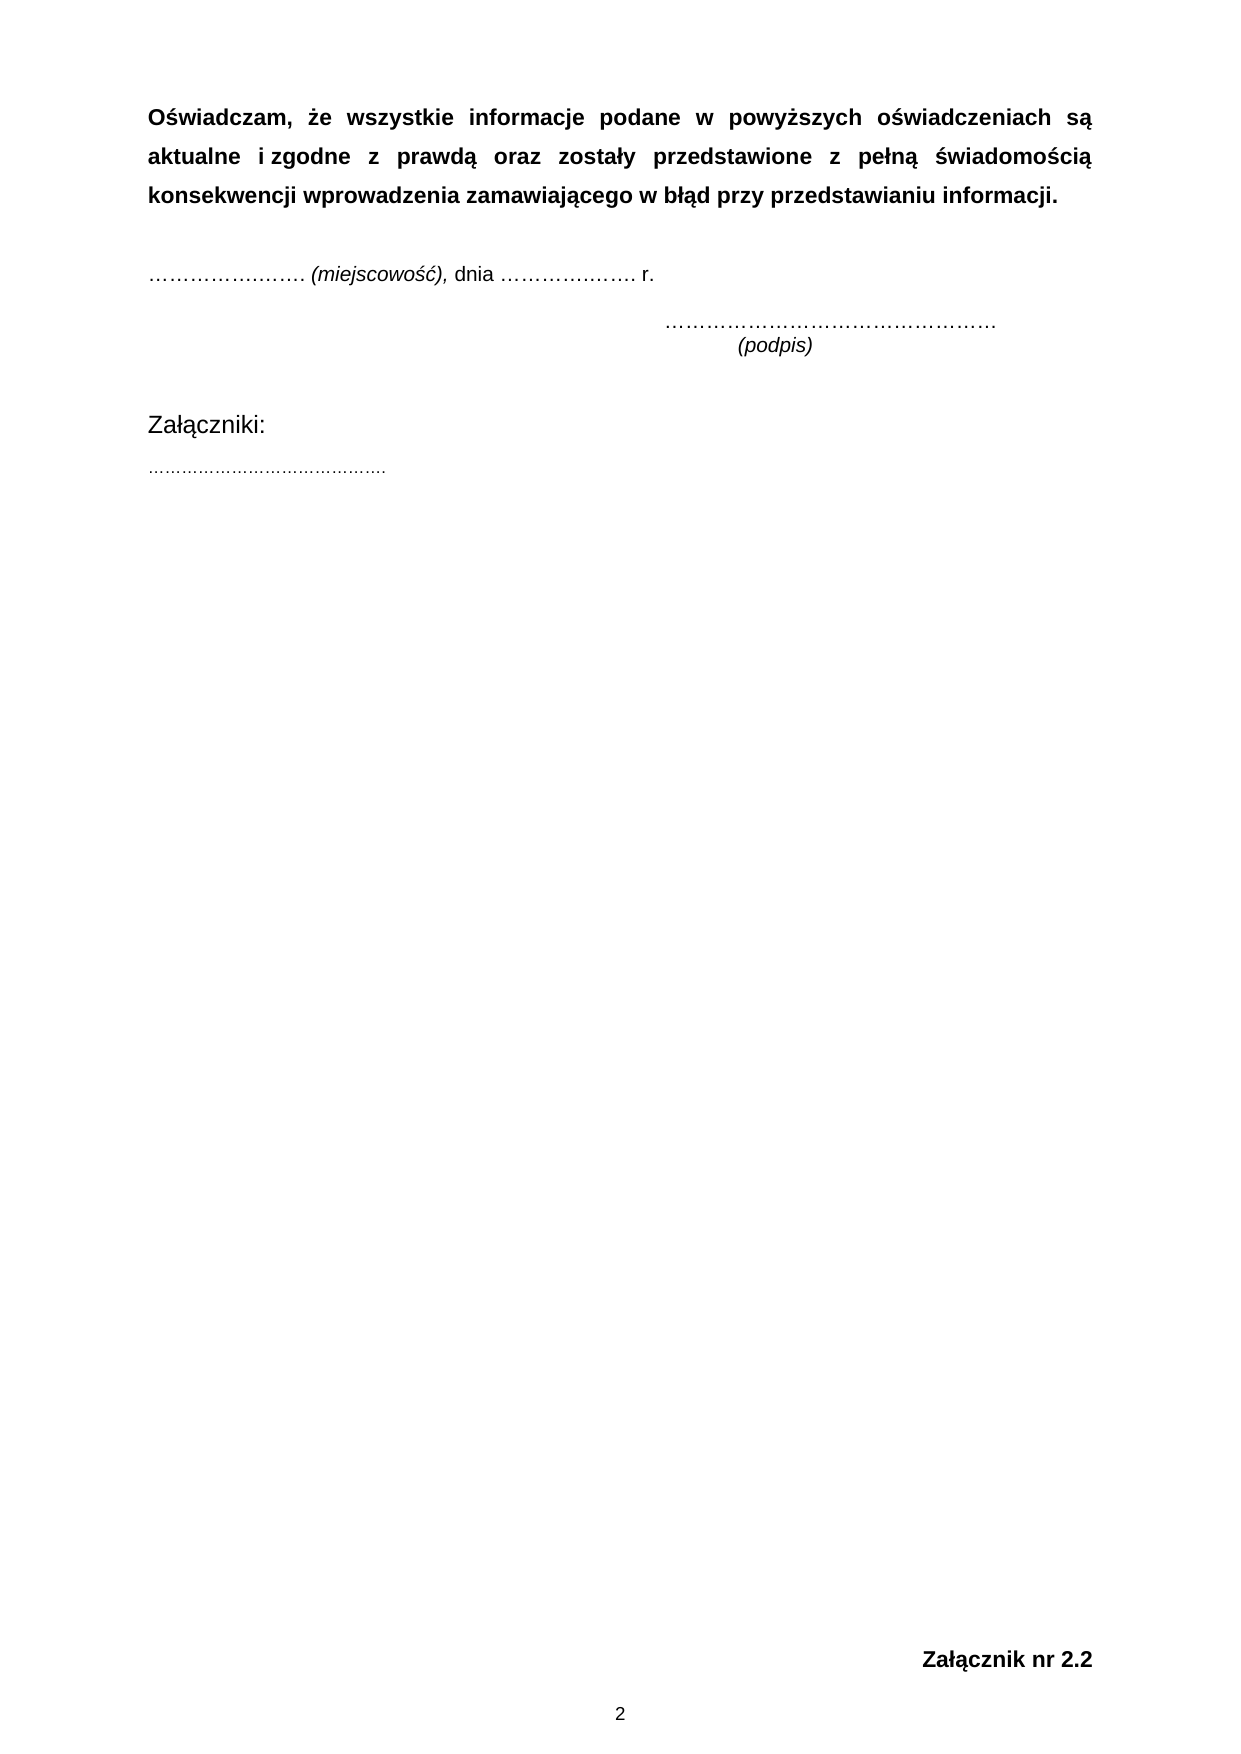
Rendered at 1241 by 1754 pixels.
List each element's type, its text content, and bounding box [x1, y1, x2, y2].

text …………….……. (miejscowość), dnia ………….……. r. [148, 261, 1093, 285]
text Załącznik nr 2.2 [148, 1646, 1093, 1672]
text Załączniki: [148, 410, 1093, 439]
text (podpis) [738, 333, 1093, 357]
text Oświadczam, że wszystkie informacje podane w powyższych oświadczeniach są aktualne i zgodne z prawdą oraz zostały przedstawione z pełną świadomością konsekwencji wprowadzenia zamawiającego w błąd przy przedstawianiu informacji. [148, 103, 1093, 209]
text ………………………………………… [148, 309, 1093, 333]
text ……………………………………. [148, 458, 1093, 477]
